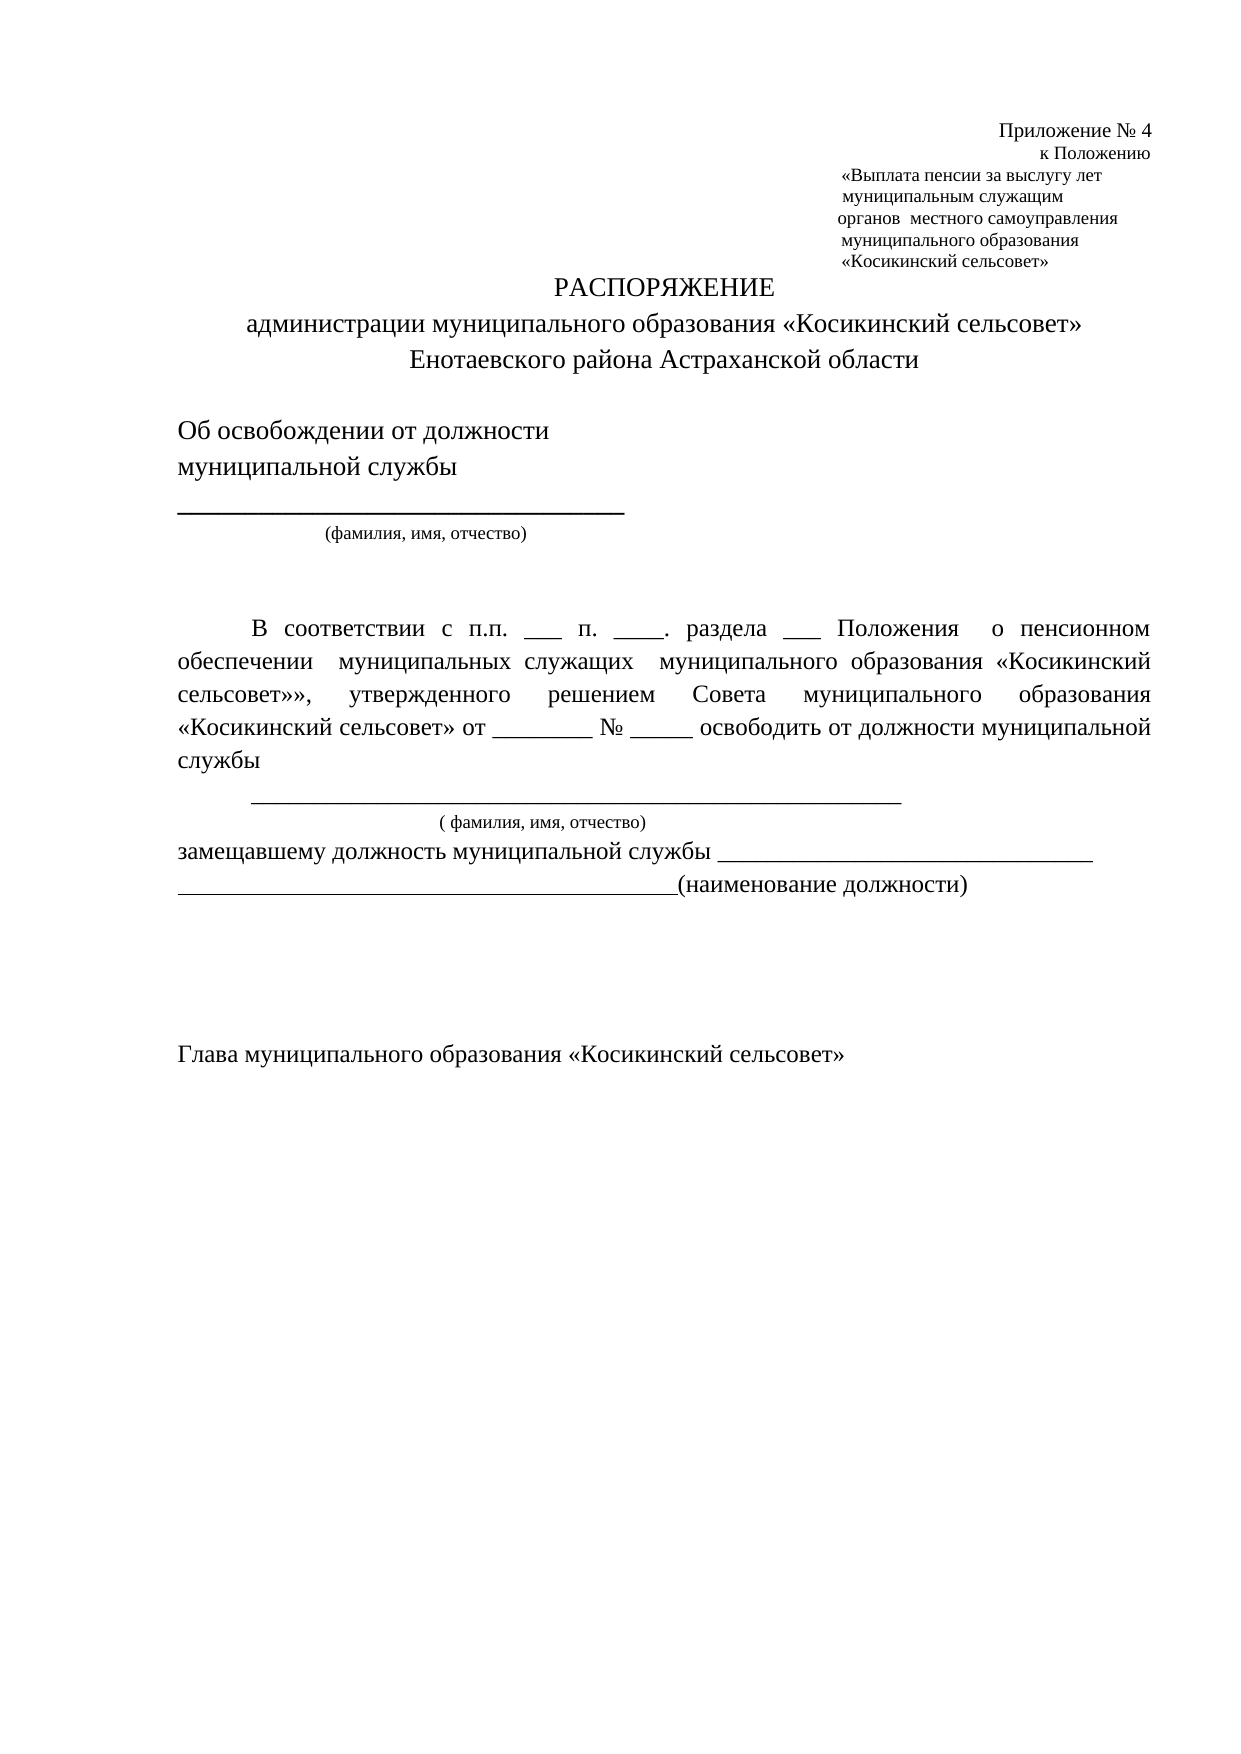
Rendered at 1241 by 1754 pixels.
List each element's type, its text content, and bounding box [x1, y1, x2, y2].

text муниципальной службы [177, 450, 1152, 481]
text (наименование должности) [177, 869, 1152, 898]
text замещавшему должность муниципальной службы ______________________________ [177, 836, 1152, 864]
text Глава муниципального образования «Косикинский сельсовет» [177, 1039, 1152, 1067]
text к Положению [177, 142, 1152, 164]
text «Выплата пенсии за выслугу лет муниципальным служащим органов местного самоуправления муниципального образования «Косикинский сельсовет» [177, 164, 1152, 272]
text _________________________________ [177, 486, 1152, 517]
text РАСПОРЯЖЕНИЕ [177, 272, 1152, 303]
text администрации муниципального образования «Косикинский сельсовет» [177, 307, 1152, 338]
text ____________________________________________________ [177, 778, 1152, 807]
text Енотаевского района Астраханской области [177, 343, 1152, 374]
text ( фамилия, имя, отчество) [177, 811, 1152, 833]
text Приложение № 4 [177, 118, 1152, 142]
text Об освобождении от должности [177, 414, 1152, 446]
text В соответствии с п.п. ___ п. ____. раздела ___ Положения о пенсионном обеспечении муниципальных служащих муниципального образования «Косикинский сельсовет»», утвержденного решением Совета муниципального образования «Косикинский сельсовет» от ________ № _____ освободить от должности муниципальной службы [177, 613, 1152, 774]
text (фамилия, имя, отчество) [251, 522, 1152, 543]
